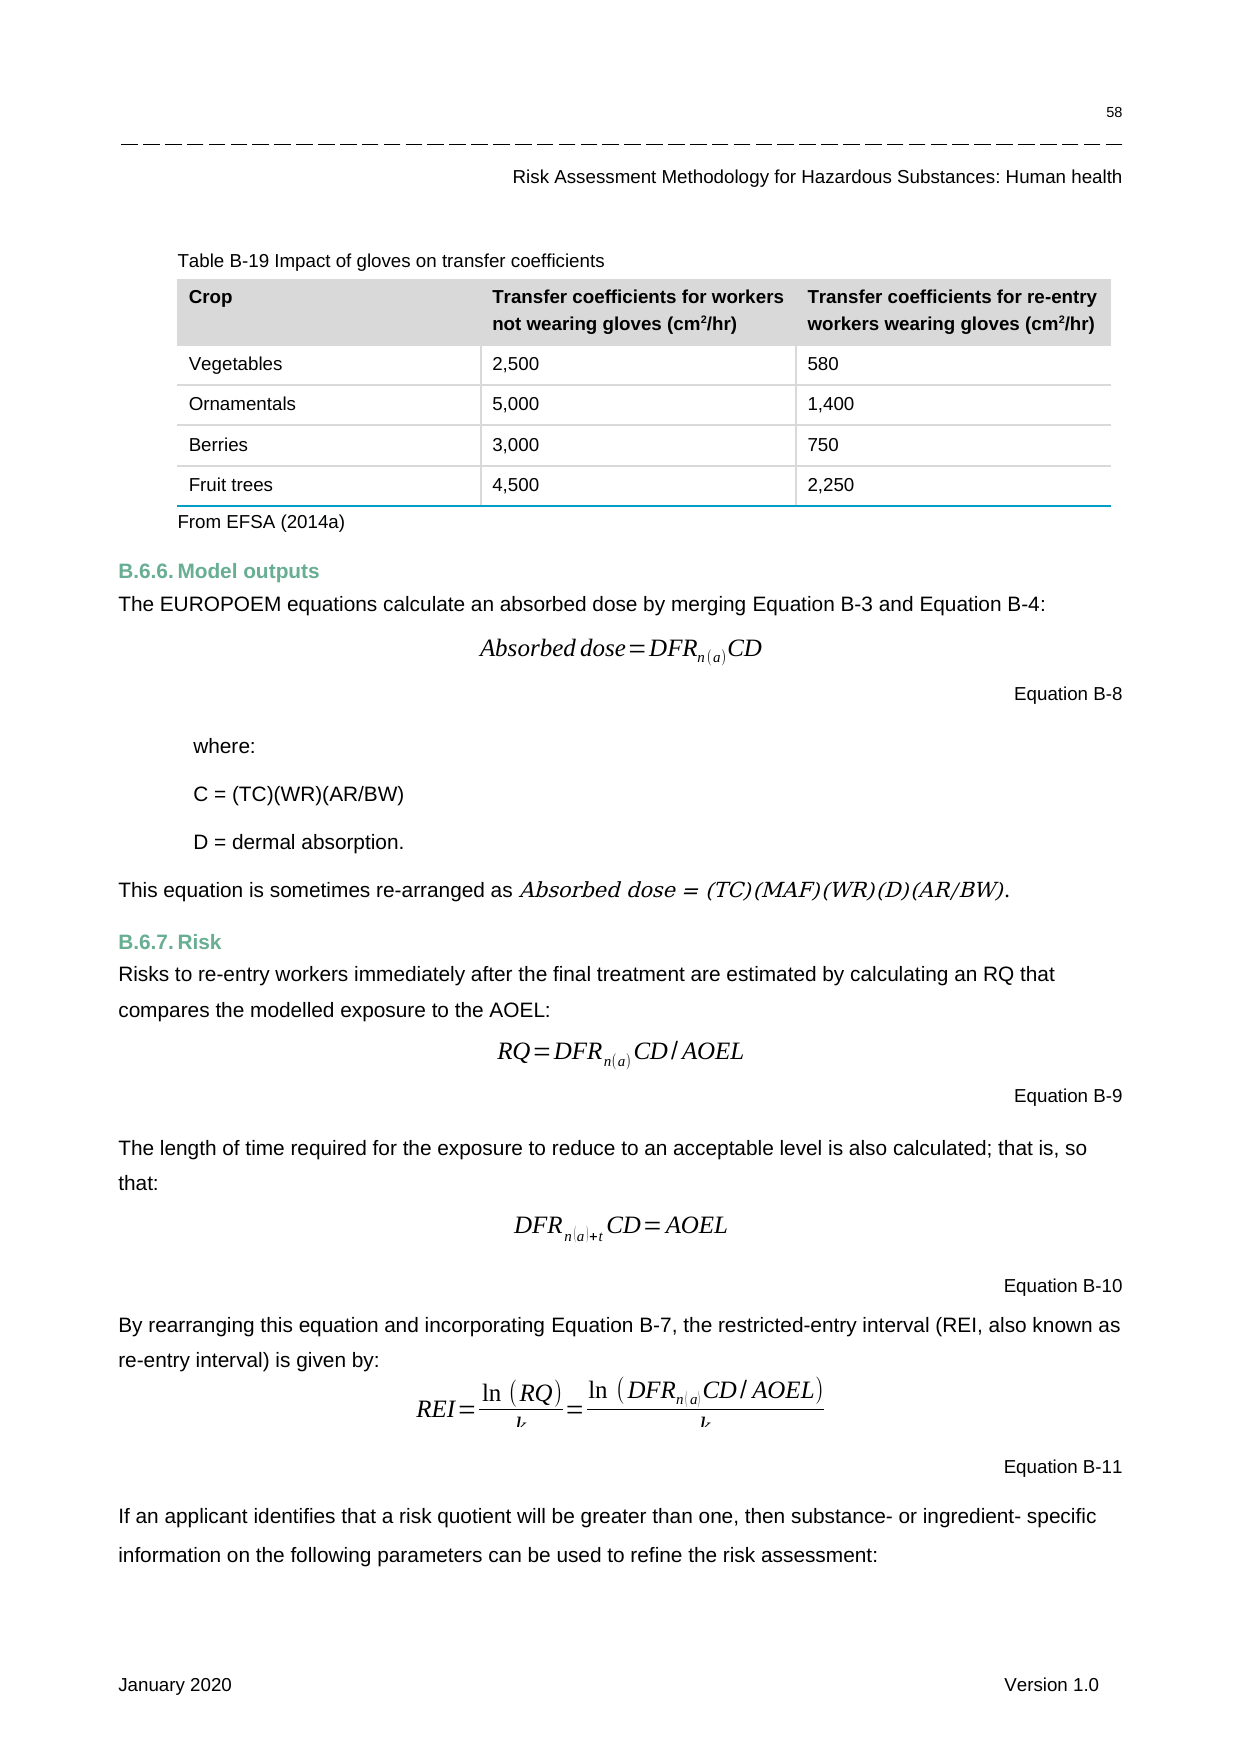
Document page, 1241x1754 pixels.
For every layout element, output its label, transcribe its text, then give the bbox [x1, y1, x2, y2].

text Equation B-10 [177, 1271, 1122, 1298]
text Equation B-9 [118, 1085, 1122, 1106]
list D = dermal absorption. [193, 821, 1122, 857]
table_cell 750 [797, 426, 1111, 464]
text Risks to re-entry workers immediately after the final treatment are estimated by calculating an RQ that compares the modelled exposure to the AOEL: [118, 953, 1122, 1024]
table_cell Ornamentals [177, 386, 480, 424]
subtitle Model outputs [118, 559, 1122, 583]
table_cell Vegetables [177, 346, 480, 384]
table_cell 2,500 [482, 346, 795, 384]
list where: [193, 725, 1122, 761]
table_cell 4,500 [482, 467, 795, 505]
table_cell 1,400 [797, 386, 1111, 424]
subtitle Risk [118, 929, 1122, 953]
table_cell 2,250 [797, 467, 1111, 505]
table_cell 3,000 [482, 426, 795, 464]
list This equation is sometimes re-arranged as Absorbed dose = (TC)(MAF)(WR)(D)(AR/BW). [118, 869, 1122, 904]
text By rearranging this equation and incorporating Equation B-7, the restricted-entry interval (REI, also known as re-entry interval) is given by: [118, 1304, 1122, 1375]
list C = (TC)(WR)(AR/BW) [193, 773, 1122, 809]
text Equation B-8 [118, 683, 1122, 704]
table_header Crop [177, 279, 481, 344]
text From EFSA (2014a) [177, 507, 1122, 534]
table_cell 580 [797, 346, 1111, 384]
table_cell Berries [177, 426, 480, 464]
text Equation B-11 [177, 1452, 1122, 1479]
table_header Transfer coefficients for re-entry workers wearing gloves (cm2/hr) [796, 279, 1111, 344]
table_header Transfer coefficients for workers not wearing gloves (cm2/hr) [481, 279, 796, 344]
text The EUROPOEM equations calculate an absorbed dose by merging Equation B-3 and Equation B-4: [118, 583, 1122, 618]
text The length of time required for the exposure to reduce to an acceptable level is also calculated; that is, so that: [118, 1127, 1122, 1198]
table_cell 5,000 [482, 386, 795, 424]
text If an applicant identifies that a risk quotient will be greater than one, then substance- or ingredient- specific information on the following parameters can be used to refine the risk assessment: [118, 1492, 1122, 1571]
table_cell Fruit trees [177, 467, 480, 505]
